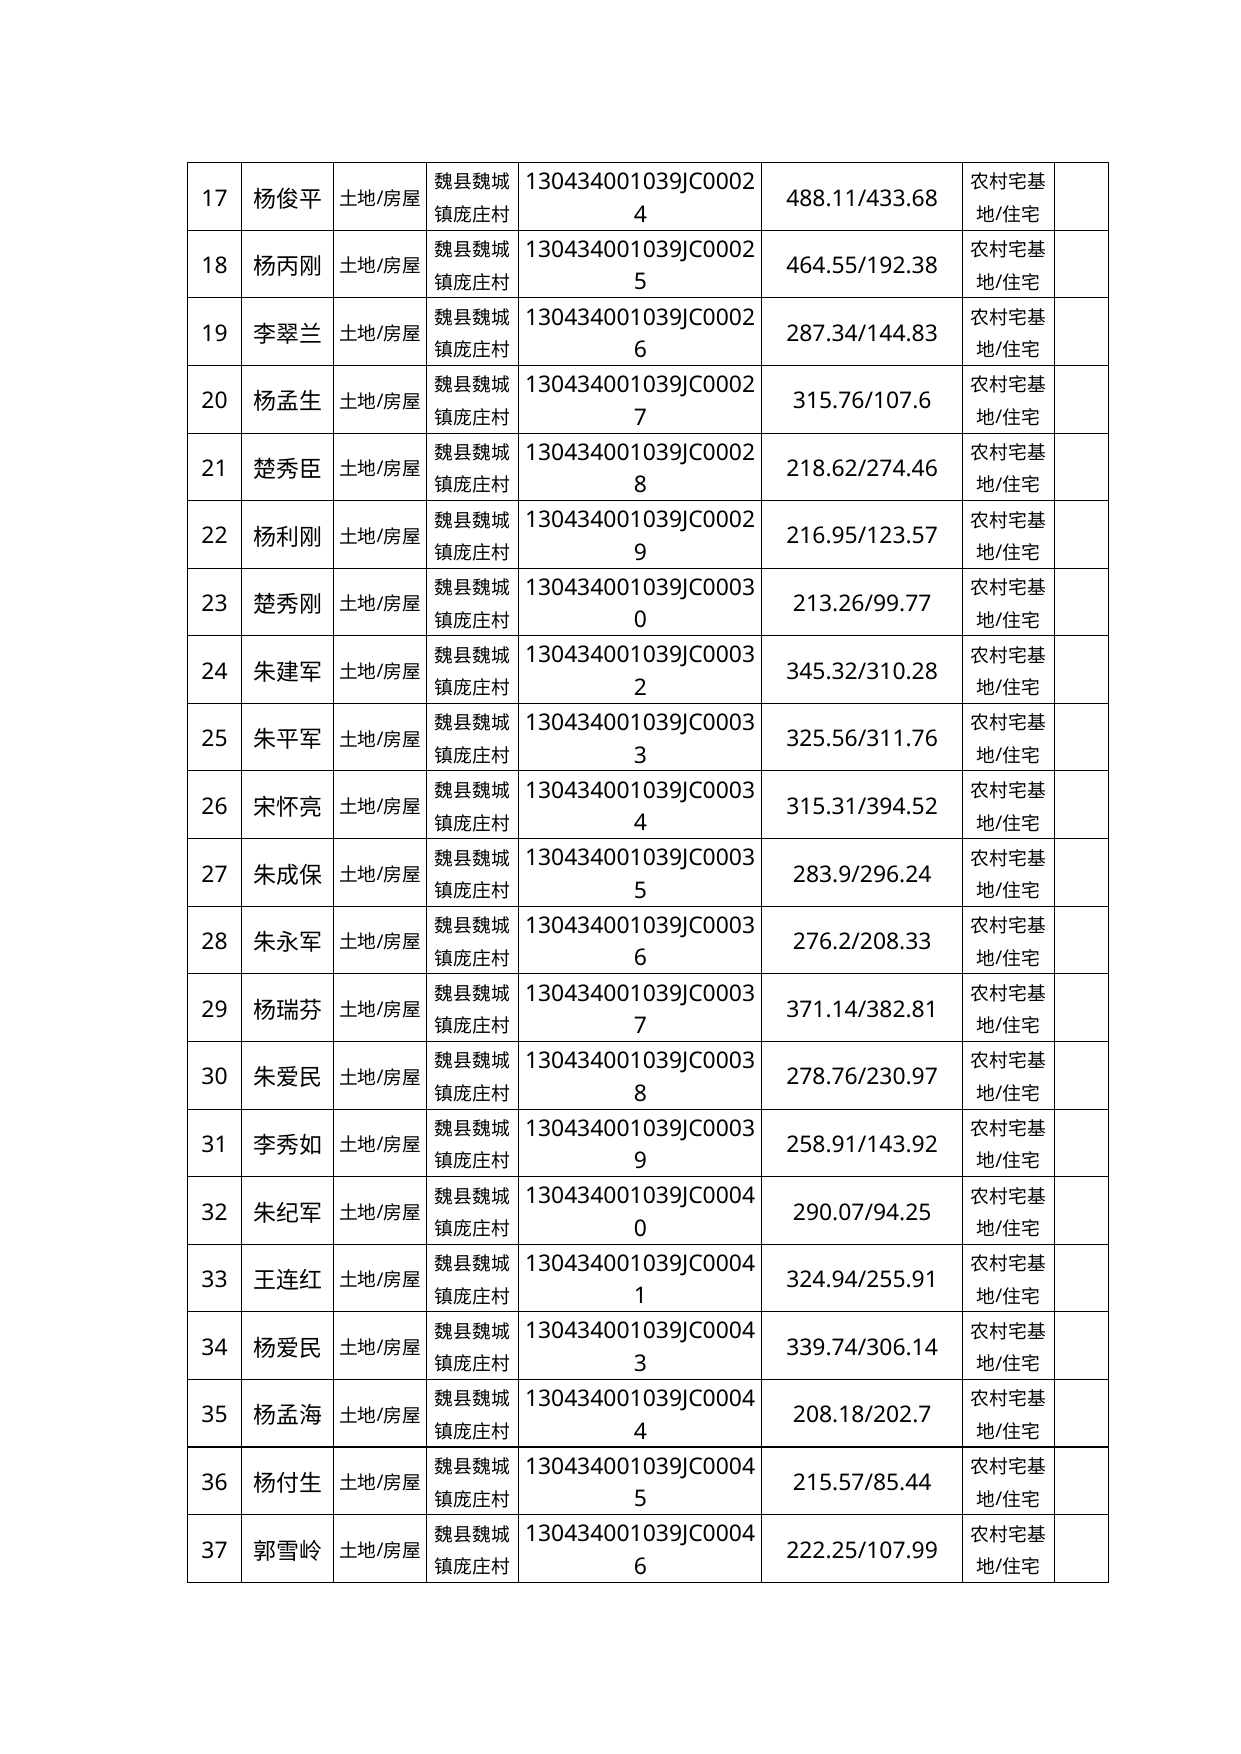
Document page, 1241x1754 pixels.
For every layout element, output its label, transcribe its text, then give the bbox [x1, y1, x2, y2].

table_cell 土地/房屋 [334, 231, 426, 297]
table_cell 魏县魏城镇庞庄村 [427, 907, 518, 973]
table_cell 土地/房屋 [334, 1110, 426, 1176]
table_cell [1055, 1042, 1108, 1108]
table_cell 130434001039JC00038 [519, 1042, 761, 1108]
table_cell 130434001039JC00024 [519, 163, 761, 229]
table_cell 18 [188, 231, 241, 297]
table_cell 农村宅基地/住宅 [963, 974, 1054, 1041]
table_cell 王连红 [242, 1245, 333, 1311]
table_cell 土地/房屋 [334, 1042, 426, 1108]
table_cell 19 [188, 298, 241, 365]
table_cell 农村宅基地/住宅 [963, 501, 1054, 568]
table_cell [1055, 298, 1108, 365]
table_cell 324.94/255.91 [762, 1245, 962, 1311]
table_cell 土地/房屋 [334, 569, 426, 635]
table_cell 魏县魏城镇庞庄村 [427, 231, 518, 297]
table_cell 130434001039JC00030 [519, 569, 761, 635]
table_cell 130434001039JC00039 [519, 1110, 761, 1176]
table_cell 农村宅基地/住宅 [963, 366, 1054, 432]
table_cell 杨俊平 [242, 163, 333, 229]
table_cell 李翠兰 [242, 298, 333, 365]
table_cell 345.32/310.28 [762, 636, 962, 703]
table_cell 33 [188, 1245, 241, 1311]
table_cell 130434001039JC00036 [519, 907, 761, 973]
table_cell [1055, 839, 1108, 906]
table_cell 290.07/94.25 [762, 1177, 962, 1244]
table_cell 130434001039JC00027 [519, 366, 761, 432]
table_cell [1055, 1515, 1108, 1582]
table_cell [1055, 1245, 1108, 1311]
table_cell 朱成保 [242, 839, 333, 906]
table_cell 农村宅基地/住宅 [963, 636, 1054, 703]
table_cell 魏县魏城镇庞庄村 [427, 298, 518, 365]
table_cell 283.9/296.24 [762, 839, 962, 906]
table_cell 农村宅基地/住宅 [963, 1042, 1054, 1108]
table_cell 农村宅基地/住宅 [963, 1448, 1054, 1514]
table_cell 土地/房屋 [334, 1515, 426, 1582]
table_cell 130434001039JC00025 [519, 231, 761, 297]
table_cell 28 [188, 907, 241, 973]
table_cell 魏县魏城镇庞庄村 [427, 501, 518, 568]
table_cell 土地/房屋 [334, 366, 426, 432]
table_cell 130434001039JC00046 [519, 1515, 761, 1582]
table_cell 218.62/274.46 [762, 434, 962, 500]
table_cell 130434001039JC00037 [519, 974, 761, 1041]
table_cell 土地/房屋 [334, 839, 426, 906]
table_cell 20 [188, 366, 241, 432]
table_cell 魏县魏城镇庞庄村 [427, 1177, 518, 1244]
table_cell [1055, 636, 1108, 703]
table_cell 464.55/192.38 [762, 231, 962, 297]
table_cell 杨爱民 [242, 1312, 333, 1379]
table_cell 130434001039JC00045 [519, 1448, 761, 1514]
table_cell 杨孟生 [242, 366, 333, 432]
table_cell 魏县魏城镇庞庄村 [427, 974, 518, 1041]
table_cell 29 [188, 974, 241, 1041]
table_cell 土地/房屋 [334, 163, 426, 229]
table_cell 23 [188, 569, 241, 635]
table_cell 魏县魏城镇庞庄村 [427, 839, 518, 906]
table_cell 130434001039JC00032 [519, 636, 761, 703]
table_cell 魏县魏城镇庞庄村 [427, 1245, 518, 1311]
table_cell 农村宅基地/住宅 [963, 1110, 1054, 1176]
table_cell 郭雪岭 [242, 1515, 333, 1582]
table_cell 农村宅基地/住宅 [963, 704, 1054, 770]
table_cell 258.91/143.92 [762, 1110, 962, 1176]
table_cell 36 [188, 1448, 241, 1514]
table_cell 130434001039JC00043 [519, 1312, 761, 1379]
table_cell 31 [188, 1110, 241, 1176]
table_cell 25 [188, 704, 241, 770]
table_cell 农村宅基地/住宅 [963, 298, 1054, 365]
table_cell 魏县魏城镇庞庄村 [427, 1312, 518, 1379]
table_cell 土地/房屋 [334, 907, 426, 973]
table_cell 农村宅基地/住宅 [963, 907, 1054, 973]
table_cell 朱爱民 [242, 1042, 333, 1108]
table_cell 216.95/123.57 [762, 501, 962, 568]
table_cell 魏县魏城镇庞庄村 [427, 771, 518, 838]
table_cell [1055, 569, 1108, 635]
table_cell 32 [188, 1177, 241, 1244]
table_cell 魏县魏城镇庞庄村 [427, 1042, 518, 1108]
table_cell 130434001039JC00040 [519, 1177, 761, 1244]
table_cell 朱永军 [242, 907, 333, 973]
table_cell 30 [188, 1042, 241, 1108]
table_cell 杨利刚 [242, 501, 333, 568]
table_cell 朱建军 [242, 636, 333, 703]
table_cell 农村宅基地/住宅 [963, 839, 1054, 906]
table_cell [1055, 231, 1108, 297]
table_cell 土地/房屋 [334, 1177, 426, 1244]
table_cell 130434001039JC00041 [519, 1245, 761, 1311]
table_cell 魏县魏城镇庞庄村 [427, 1515, 518, 1582]
table_cell 魏县魏城镇庞庄村 [427, 366, 518, 432]
table_cell 魏县魏城镇庞庄村 [427, 1110, 518, 1176]
table_cell 农村宅基地/住宅 [963, 163, 1054, 229]
table_cell 农村宅基地/住宅 [963, 1380, 1054, 1446]
table_cell 37 [188, 1515, 241, 1582]
table_cell 楚秀臣 [242, 434, 333, 500]
table_cell [1055, 1380, 1108, 1446]
table_cell 371.14/382.81 [762, 974, 962, 1041]
table_cell 朱纪军 [242, 1177, 333, 1244]
table_cell 李秀如 [242, 1110, 333, 1176]
table_cell 农村宅基地/住宅 [963, 1312, 1054, 1379]
table_cell 杨孟海 [242, 1380, 333, 1446]
table_cell 315.76/107.6 [762, 366, 962, 432]
table_cell 杨付生 [242, 1448, 333, 1514]
table_cell 24 [188, 636, 241, 703]
table_cell 魏县魏城镇庞庄村 [427, 163, 518, 229]
table_cell 130434001039JC00029 [519, 501, 761, 568]
table_cell 21 [188, 434, 241, 500]
table_cell 130434001039JC00033 [519, 704, 761, 770]
table_cell 杨瑞芬 [242, 974, 333, 1041]
table_cell 宋怀亮 [242, 771, 333, 838]
table_cell 278.76/230.97 [762, 1042, 962, 1108]
table_cell 土地/房屋 [334, 1380, 426, 1446]
table_cell [1055, 704, 1108, 770]
table_cell 130434001039JC00035 [519, 839, 761, 906]
table_cell 26 [188, 771, 241, 838]
table_cell 130434001039JC00034 [519, 771, 761, 838]
table_cell 魏县魏城镇庞庄村 [427, 569, 518, 635]
table_cell 130434001039JC00028 [519, 434, 761, 500]
table_cell 魏县魏城镇庞庄村 [427, 434, 518, 500]
table_cell 农村宅基地/住宅 [963, 569, 1054, 635]
table_cell 农村宅基地/住宅 [963, 1177, 1054, 1244]
table_cell 农村宅基地/住宅 [963, 771, 1054, 838]
table_cell 土地/房屋 [334, 771, 426, 838]
table_cell 130434001039JC00026 [519, 298, 761, 365]
table_cell 27 [188, 839, 241, 906]
table_cell 土地/房屋 [334, 298, 426, 365]
table_cell 130434001039JC00044 [519, 1380, 761, 1446]
table_cell 22 [188, 501, 241, 568]
table_cell 农村宅基地/住宅 [963, 1245, 1054, 1311]
table_cell 魏县魏城镇庞庄村 [427, 636, 518, 703]
table_cell 土地/房屋 [334, 1448, 426, 1514]
table_cell [1055, 163, 1108, 229]
table_cell [1055, 1110, 1108, 1176]
table_cell 土地/房屋 [334, 434, 426, 500]
table_cell [1055, 1312, 1108, 1379]
table_cell 土地/房屋 [334, 704, 426, 770]
table_cell 17 [188, 163, 241, 229]
table_cell [1055, 771, 1108, 838]
table_cell 农村宅基地/住宅 [963, 231, 1054, 297]
table_cell [1055, 501, 1108, 568]
table_cell 土地/房屋 [334, 501, 426, 568]
table_cell 213.26/99.77 [762, 569, 962, 635]
table_cell 朱平军 [242, 704, 333, 770]
table_cell 325.56/311.76 [762, 704, 962, 770]
table_cell 魏县魏城镇庞庄村 [427, 1448, 518, 1514]
table_cell 208.18/202.7 [762, 1380, 962, 1446]
table_cell 土地/房屋 [334, 974, 426, 1041]
table_cell 276.2/208.33 [762, 907, 962, 973]
table_cell 杨丙刚 [242, 231, 333, 297]
table_cell 魏县魏城镇庞庄村 [427, 1380, 518, 1446]
table_cell 土地/房屋 [334, 1312, 426, 1379]
table_cell [1055, 907, 1108, 973]
table_cell 315.31/394.52 [762, 771, 962, 838]
table_cell 34 [188, 1312, 241, 1379]
table_cell [1055, 1177, 1108, 1244]
table_cell 农村宅基地/住宅 [963, 1515, 1054, 1582]
table_cell [1055, 366, 1108, 432]
table_cell 287.34/144.83 [762, 298, 962, 365]
table_cell 土地/房屋 [334, 1245, 426, 1311]
table_cell 222.25/107.99 [762, 1515, 962, 1582]
table_cell 339.74/306.14 [762, 1312, 962, 1379]
table_cell 215.57/85.44 [762, 1448, 962, 1514]
table_cell 农村宅基地/住宅 [963, 434, 1054, 500]
table_cell [1055, 974, 1108, 1041]
table_cell 楚秀刚 [242, 569, 333, 635]
table_cell 488.11/433.68 [762, 163, 962, 229]
table_cell [1055, 1448, 1108, 1514]
table_cell 土地/房屋 [334, 636, 426, 703]
table_cell 魏县魏城镇庞庄村 [427, 704, 518, 770]
table_cell 35 [188, 1380, 241, 1446]
table_cell [1055, 434, 1108, 500]
